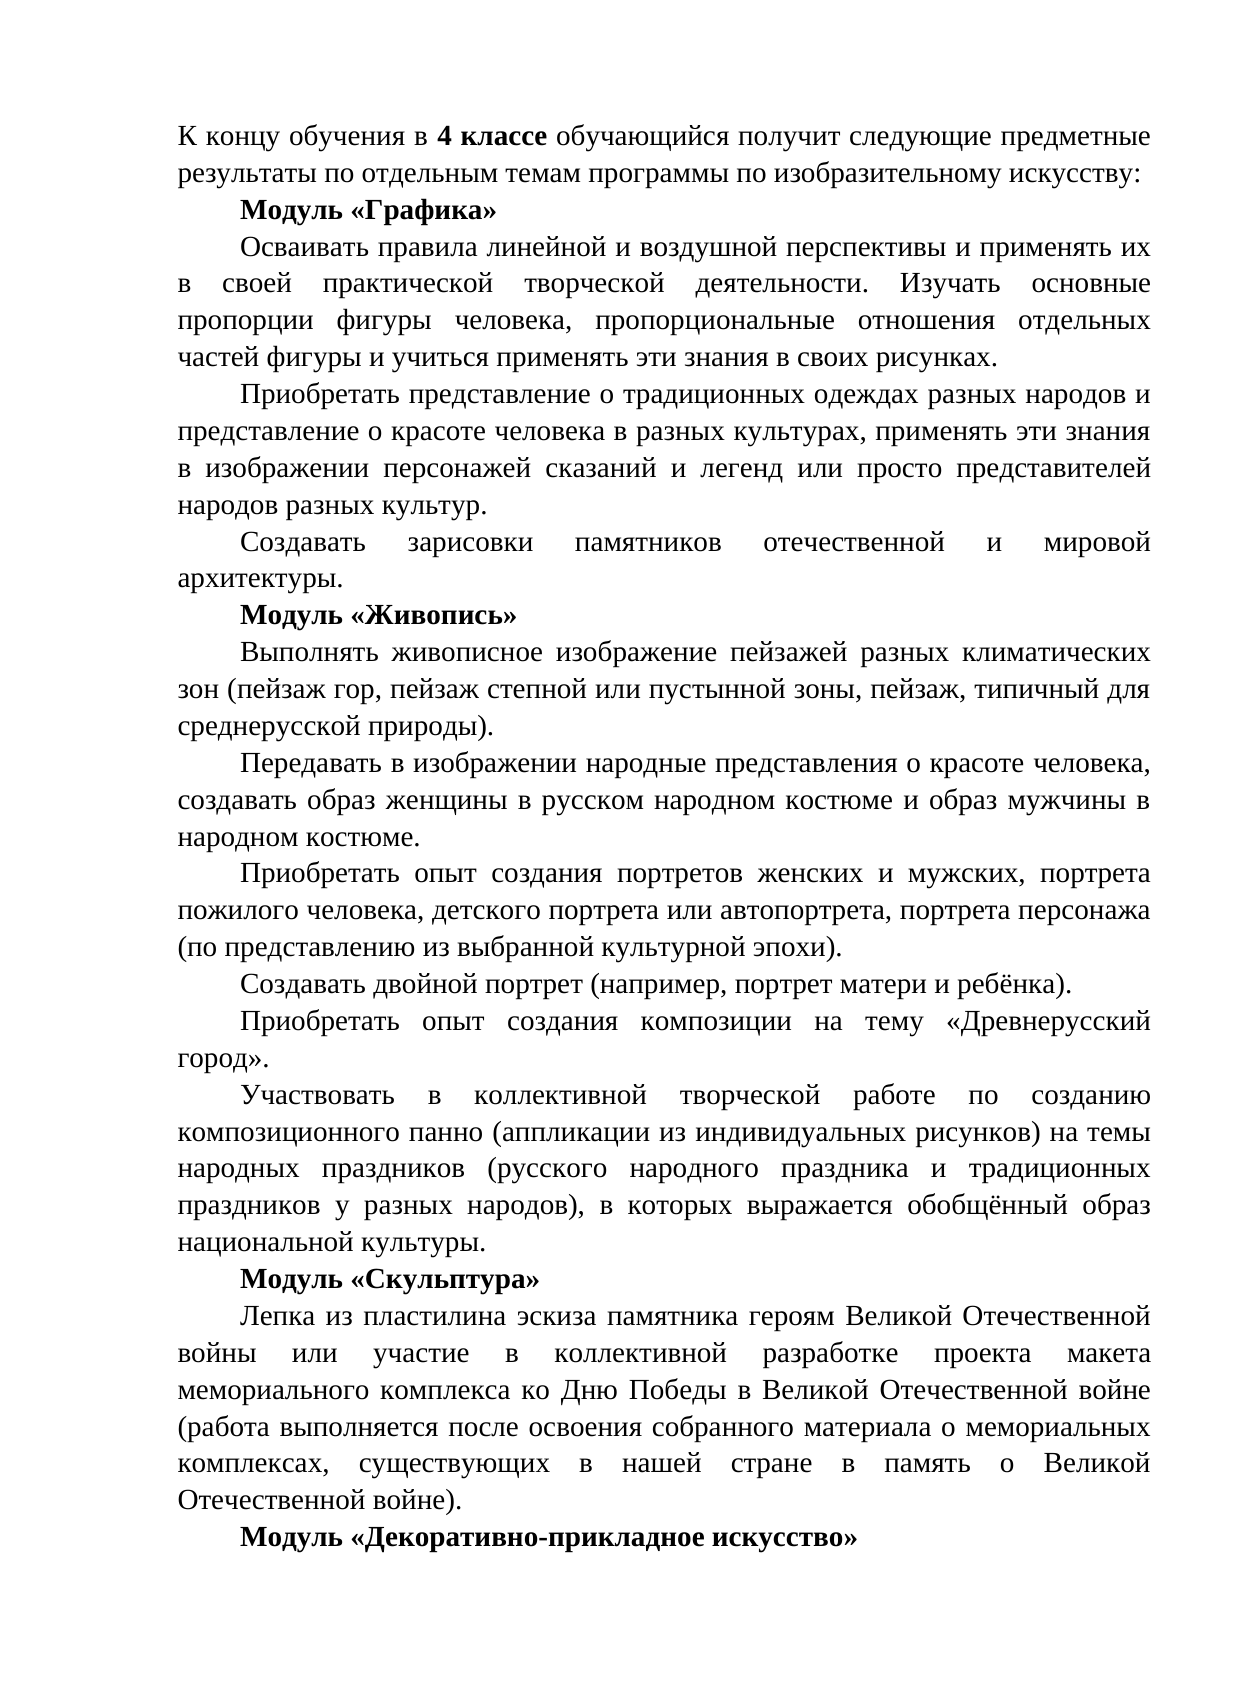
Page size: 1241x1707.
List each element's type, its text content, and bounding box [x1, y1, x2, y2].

text Модуль «Декоративно-прикладное искусство» [177, 1519, 1152, 1553]
text Создавать зарисовки памятников отечественной и мировой архитектуры. [177, 524, 1152, 594]
text Создавать двойной портрет (например, портрет матери и ребёнка). [177, 966, 1152, 1000]
text Выполнять живописное изображение пейзажей разных климатических зон (пейзаж гор, пейзаж степной или пустынной зоны, пейзаж, типичный для среднерусской природы). [177, 634, 1152, 742]
text Участвовать в коллективной творческой работе по созданию композиционного панно (аппликации из индивидуальных рисунков) на темы народных праздников (русского народного праздника и традиционных праздников у разных народов), в которых выражается обобщённый образ национальной культуры. [177, 1077, 1152, 1258]
text Модуль «Скульптура» [177, 1261, 1152, 1295]
text Приобретать представление о традиционных одеждах разных народов и представление о красоте человека в разных культурах, применять эти знания в изображении персонажей сказаний и легенд или просто представителей народов разных культур. [177, 376, 1152, 520]
text Модуль «Живопись» [177, 597, 1152, 631]
text К концу обучения в 4 классе обучающийся получит следующие предметные результаты по отдельным темам программы по изобразительному искусству: [177, 118, 1152, 188]
text Приобретать опыт создания портретов женских и мужских, портрета пожилого человека, детского портрета или автопортрета, портрета персонажа (по представлению из выбранной культурной эпохи). [177, 856, 1152, 963]
text Модуль «Графика» [177, 192, 1152, 225]
text Лепка из пластилина эскиза памятника героям Великой Отечественной войны или участие в коллективной разработке проекта макета мемориального комплекса ко Дню Победы в Великой Отечественной войне (работа выполняется после освоения собранного материала о мемориальных комплексах, существующих в нашей стране в память о Великой Отечественной войне). [177, 1298, 1152, 1516]
text Приобретать опыт создания композиции на тему «Древнерусский город». [177, 1003, 1152, 1073]
text Передавать в изображении народные представления о красоте человека, создавать образ женщины в русском народном костюме и образ мужчины в народном костюме. [177, 745, 1152, 852]
text Осваивать правила линейной и воздушной перспективы и применять их в своей практической творческой деятельности. Изучать основные пропорции фигуры человека, пропорциональные отношения отдельных частей фигуры и учиться применять эти знания в своих рисунках. [177, 229, 1152, 373]
